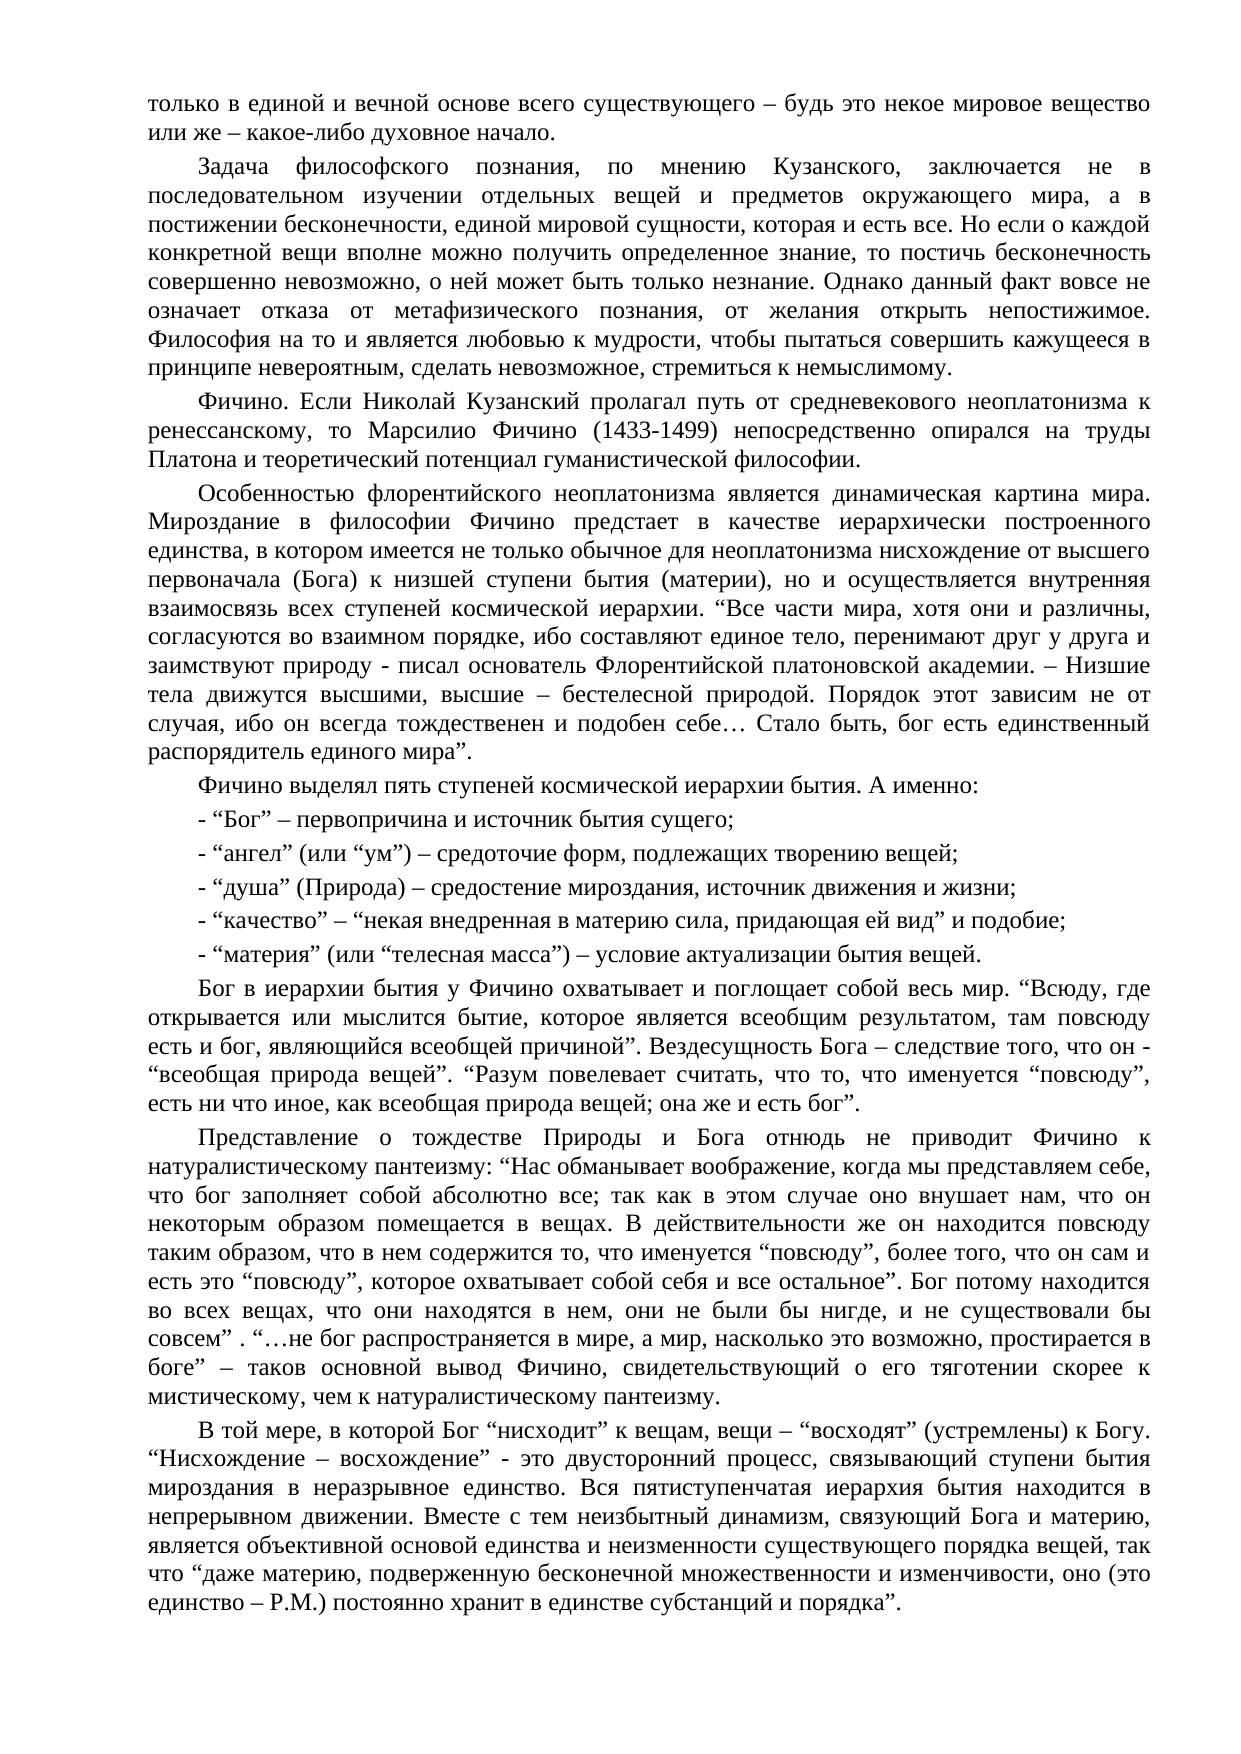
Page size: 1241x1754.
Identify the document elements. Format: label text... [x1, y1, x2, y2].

text Фичино. Если Николай Кузанский пролагал путь от средневекового неоплатонизма к ренессанскому, то Марсилио Фичино (1433-1499) непосредственно опирался на труды Платона и теоретический потенциал гуманистической философии. [148, 386, 1152, 472]
text - “душа” (Природа) – средостение мироздания, источник движения и жизни; [148, 872, 1152, 901]
text Представление о тождестве Природы и Бога отнюдь не приводит Фичино к натуралистическому пантеизму: “Нас обманывает воображение, когда мы представляем себе, что бог заполняет собой абсолютно все; так как в этом случае оно внушает нам, что он некоторым образом помещается в вещах. В действительности же он находится повсюду таким образом, что в нем содержится то, что именуется “повсюду”, более того, что он сам и есть это “повсюду”, которое охватывает собой себя и все остальное”. Бог потому находится во всех вещах, что они находятся в нем, они не были бы нигде, и не существовали бы совсем” . “…не бог распространяется в мире, а мир, насколько это возможно, простирается в боге” – таков основной вывод Фичино, свидетельствующий о его тяготении скорее к мистическому, чем к натуралистическому пантеизму. [148, 1122, 1152, 1410]
text В той мере, в которой Бог “нисходит” к вещам, вещи – “восходят” (устремлены) к Богу. “Нисхождение – восхождение” - это двусторонний процесс, связывающий ступени бытия мироздания в неразрывное единство. Вся пятиступенчатая иерархия бытия находится в непрерывном движении. Вместе с тем неизбытный динамизм, связующий Бога и материю, является объективной основой единства и неизменности существующего порядка вещей, так что “даже материю, подверженную бесконечной множественности и изменчивости, оно (это единство – Р.М.) постоянно хранит в единстве субстанций и порядка”. [148, 1415, 1152, 1616]
text - “качество” – “некая внедренная в материю сила, придающая ей вид” и подобие; [148, 906, 1152, 934]
text - “материя” (или “телесная масса”) – условие актуализации бытия вещей. [148, 939, 1152, 968]
text - “ангел” (или “ум”) – средоточие форм, подлежащих творению вещей; [148, 838, 1152, 867]
text Особенностью флорентийского неоплатонизма является динамическая картина мира. Мироздание в философии Фичино предстает в качестве иерархически построенного единства, в котором имеется не только обычное для неоплатонизма нисхождение от высшего первоначала (Бога) к низшей ступени бытия (материи), но и осуществляется внутренняя взаимосвязь всех ступеней космической иерархии. “Все части мира, хотя они и различны, согласуются во взаимном порядке, ибо составляют единое тело, перенимают друг у друга и заимствуют природу - писал основатель Флорентийской платоновской академии. – Низшие тела движутся высшими, высшие – бестелесной природой. Порядок этот зависим не от случая, ибо он всегда тождественен и подобен себе… Стало быть, бог есть единственный распорядитель единого мира”. [148, 478, 1152, 765]
text Фичино выделял пять ступеней космической иерархии бытия. А именно: [148, 770, 1152, 799]
text Бог в иерархии бытия у Фичино охватывает и поглощает собой весь мир. “Всюду, где открывается или мыслится бытие, которое является всеобщим результатом, там повсюду есть и бог, являющийся всеобщей причиной”. Вездесущность Бога – следствие того, что он - “всеобщая природа вещей”. “Разум повелевает считать, что то, что именуется “повсюду”, есть ни что иное, как всеобщая природа вещей; она же и есть бог”. [148, 973, 1152, 1117]
text - “Бог” – первопричина и источник бытия сущего; [148, 804, 1152, 833]
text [148, 88, 1152, 146]
text Задача философского познания, по мнению Кузанского, заключается не в последовательном изучении отдельных вещей и предметов окружающего мира, а в постижении бесконечности, единой мировой сущности, которая и есть все. Но если о каждой конкретной вещи вполне можно получить определенное знание, то постичь бесконечность совершенно невозможно, о ней может быть только незнание. Однако данный факт вовсе не означает отказа от метафизического познания, от желания открыть непостижимое. Философия на то и является любовью к мудрости, чтобы пытаться совершить кажущееся в принципе невероятным, сделать невозможное, стремиться к немыслимому. [148, 151, 1152, 381]
